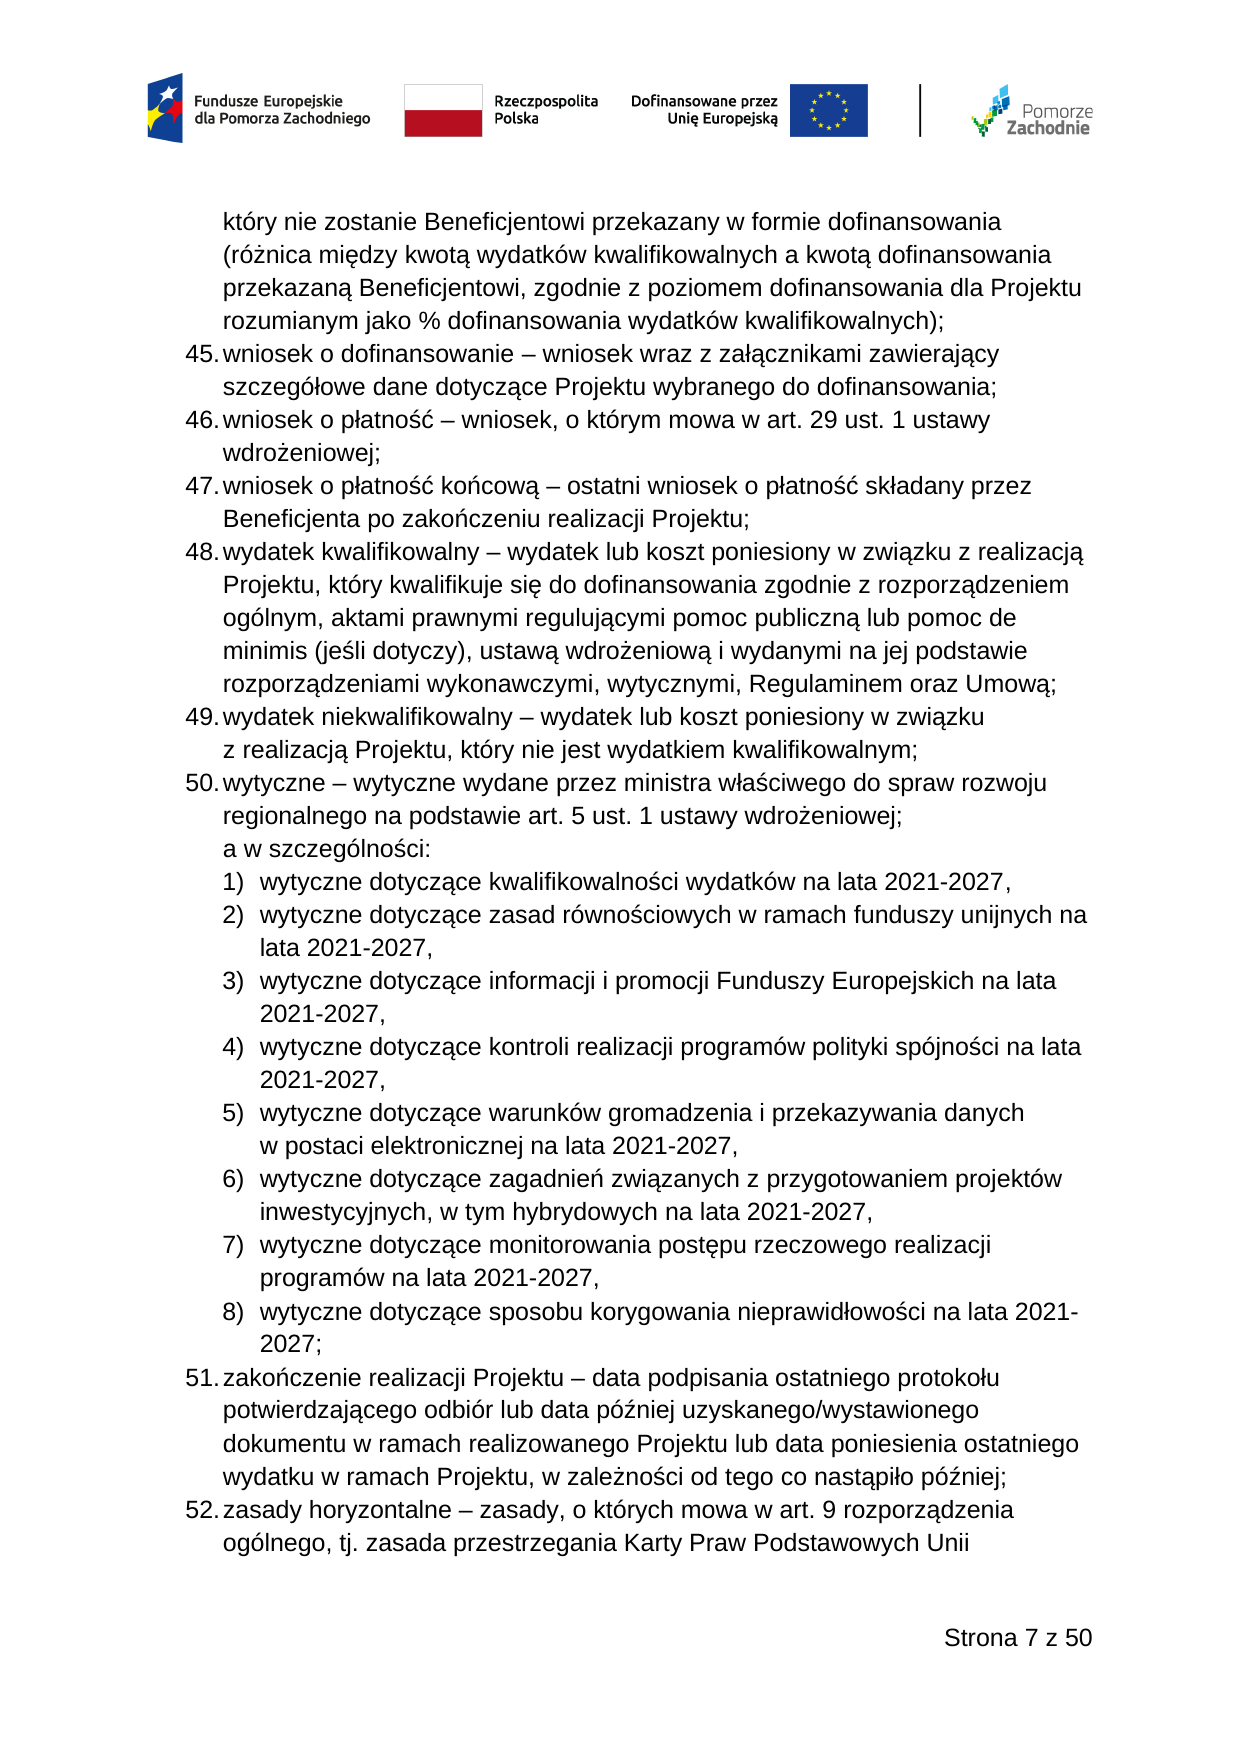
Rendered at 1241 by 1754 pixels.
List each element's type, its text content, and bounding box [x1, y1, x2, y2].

list wytyczne dotyczące sposobu korygowania nieprawidłowości na lata 2021-2027; [222, 1296, 1092, 1358]
picture [147, 73, 1093, 143]
text wytyczne – wytyczne wydane przez ministra właściwego do spraw rozwoju regionalnego na podstawie art. 5 ust. 1 ustawy wdrożeniowej; a w szczególności: [185, 768, 1092, 863]
list wytyczne dotyczące zasad równościowych w ramach funduszy unijnych na lata 2021-2027, [222, 900, 1092, 962]
text wniosek o płatność końcową – ostatni wniosek o płatność składany przez Beneficjenta po zakończeniu realizacji Projektu; [185, 471, 1092, 533]
text wniosek o płatność – wniosek, o którym mowa w art. 29 ust. 1 ustawy wdrożeniowej; [185, 405, 1092, 467]
list wytyczne dotyczące kwalifikowalności wydatków na lata 2021-2027, [222, 867, 1092, 896]
list wytyczne dotyczące warunków gromadzenia i przekazywania danych w postaci elektronicznej na lata 2021-2027, [222, 1098, 1092, 1160]
text wydatek kwalifikowalny – wydatek lub koszt poniesiony w związku z realizacją Projektu, który kwalifikuje się do dofinansowania zgodnie z rozporządzeniem ogólnym, aktami prawnymi regulującymi pomoc publiczną lub pomoc de minimis (jeśli dotyczy), ustawą wdrożeniową i wydanymi na jej podstawie rozporządzeniami wykonawczymi, wytycznymi, Regulaminem oraz Umową; [185, 537, 1092, 698]
list wytyczne dotyczące informacji i promocji Funduszy Europejskich na lata 2021-2027, [222, 966, 1092, 1028]
list wytyczne dotyczące zagadnień związanych z przygotowaniem projektów inwestycyjnych, w tym hybrydowych na lata 2021-2027, [222, 1164, 1092, 1226]
text zakończenie realizacji Projektu – data podpisania ostatniego protokołu potwierdzającego odbiór lub data później uzyskanego/wystawionego dokumentu w ramach realizowanego Projektu lub data poniesienia ostatniego wydatku w ramach Projektu, w zależności od tego co nastąpiło później; [185, 1362, 1092, 1490]
list wytyczne dotyczące kontroli realizacji programów polityki spójności na lata 2021-2027, [222, 1032, 1092, 1094]
text wniosek o dofinansowanie – wniosek wraz z załącznikami zawierający szczegółowe dane dotyczące Projektu wybranego do dofinansowania; [185, 339, 1092, 401]
list wytyczne dotyczące monitorowania postępu rzeczowego realizacji programów na lata 2021-2027, [222, 1230, 1092, 1292]
text wydatek niekwalifikowalny – wydatek lub koszt poniesiony w związku z realizacją Projektu, który nie jest wydatkiem kwalifikowalnym; [185, 702, 1092, 764]
